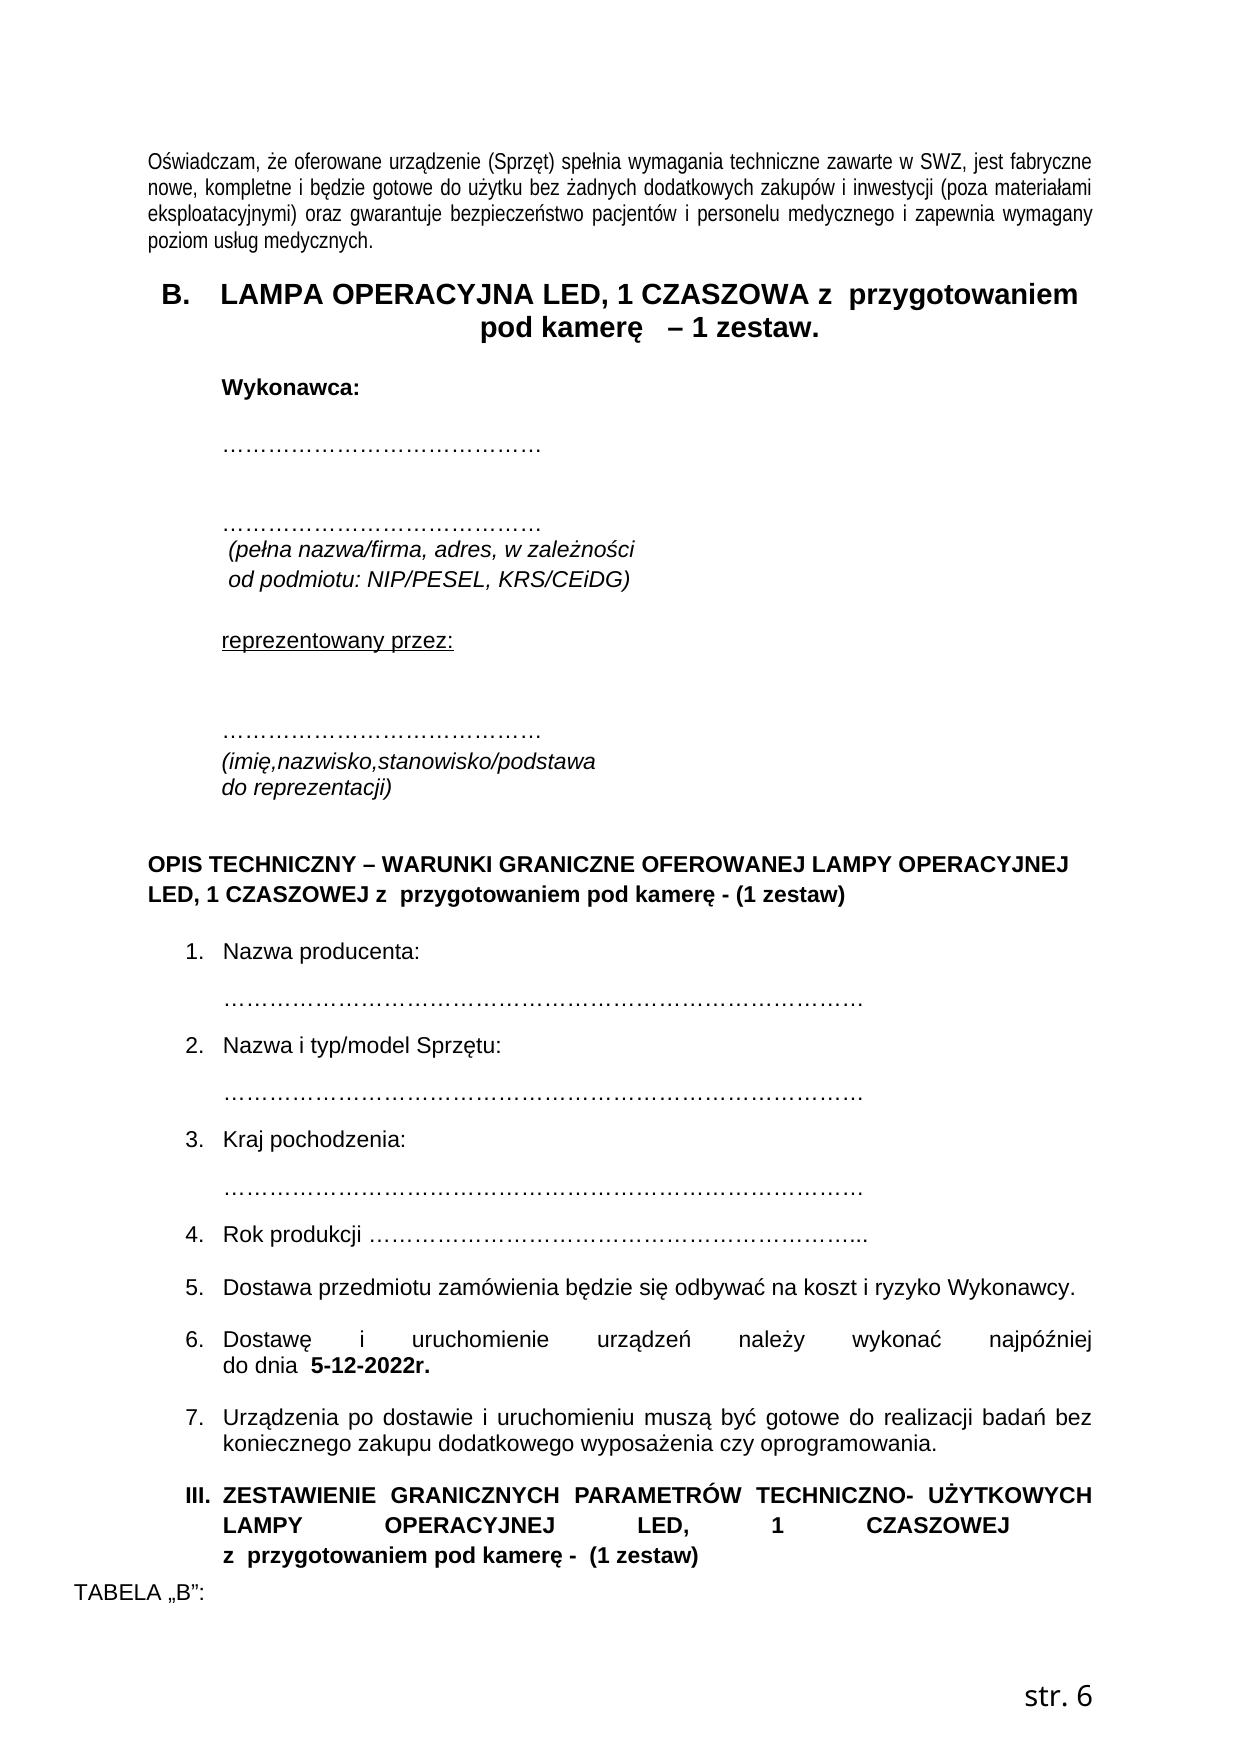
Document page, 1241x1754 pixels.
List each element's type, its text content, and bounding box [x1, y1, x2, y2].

list Urządzenia po dostawie i uruchomieniu muszą być gotowe do realizacji badań bez koniecznego zakupu dodatkowego wyposażenia czy oprogramowania. [185, 1404, 1093, 1457]
text ………………………………………………………………………… [223, 1173, 1093, 1200]
text …………………………………… [221, 717, 561, 744]
subtitle LAMPA OPERACYJNA LED, 1 CZASZOWA z przygotowaniem pod kamerę – 1 zestaw. [148, 277, 1093, 344]
text reprezentowany przez: [221, 627, 561, 653]
text (imię,nazwisko,stanowisko/podstawa do reprezentacji) [221, 748, 635, 800]
subtitle ZESTAWIENIE GRANICZNYCH PARAMETRÓW TECHNICZNO- UŻYTKOWYCH LAMPY OPERACYJNEJ LED, 1 CZASZOWEJ z przygotowaniem pod kamerę - (1 zestaw) [185, 1482, 1093, 1568]
text …………………………………… [221, 431, 561, 457]
text Oświadczam, że oferowane urządzenie (Sprzęt) spełnia wymagania techniczne zawarte w SWZ, jest fabryczne nowe, kompletne i będzie gotowe do użytku bez żadnych dodatkowych zakupów i inwestycji (poza materiałami eksploatacyjnymi) oraz gwarantuje bezpieczeństwo pacjentów i personelu medycznego i zapewnia wymagany poziom usług medycznych. [148, 148, 1093, 253]
list Dostawa przedmiotu zamówienia będzie się odbywać na koszt i ryzyko Wykonawcy. [185, 1273, 1093, 1300]
subtitle OPIS TECHNICZNY – WARUNKI GRANICZNE OFEROWANEJ LAMPY OPERACYJNEJ LED, 1 CZASZOWEJ z przygotowaniem pod kamerę - (1 zestaw) [148, 851, 1093, 907]
text TABELA „B”: [74, 1578, 1093, 1605]
text ………………………………………………………………………… [223, 1079, 1093, 1106]
list Dostawę i uruchomienie urządzeń należy wykonać najpóźniej do dnia 5-12-2022r. [185, 1326, 1093, 1379]
list Rok produkcji ………………………………………………………... [185, 1221, 1093, 1247]
text Wykonawca: [221, 374, 1093, 401]
list Nazwa i typ/model Sprzętu: [185, 1032, 1093, 1058]
text ………………………………………………………………………… [223, 985, 1093, 1011]
text (pełna nazwa/firma, adres, w zależności od podmiotu: NIP/PESEL, KRS/CEiDG) [177, 536, 664, 593]
list Nazwa producenta: [185, 938, 1093, 964]
list Kraj pochodzenia: [185, 1126, 1093, 1153]
text …………………………………… [221, 510, 561, 536]
